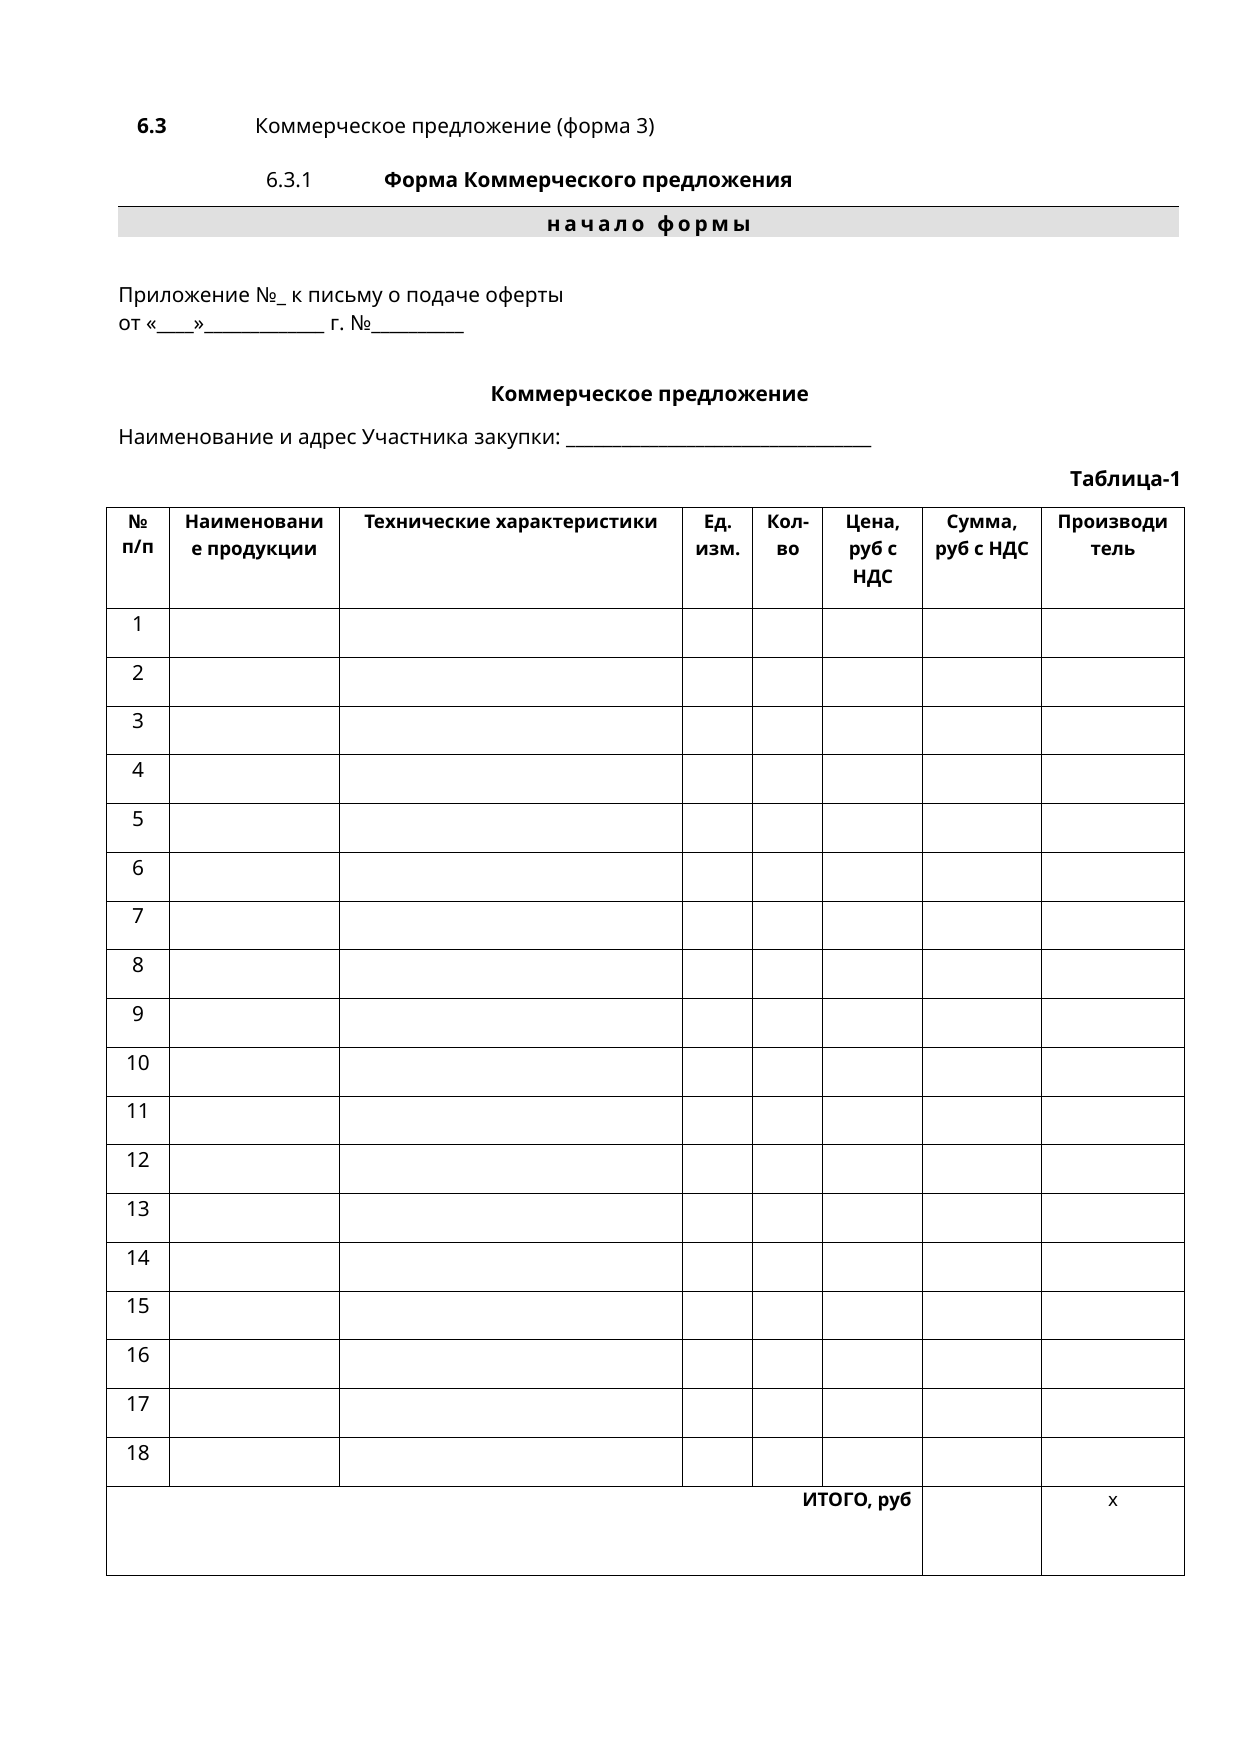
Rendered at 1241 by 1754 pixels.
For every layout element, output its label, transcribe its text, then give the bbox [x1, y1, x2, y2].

table_cell [170, 1145, 339, 1193]
table_cell [753, 1145, 822, 1193]
table_cell [1042, 999, 1184, 1047]
table_cell [753, 755, 822, 803]
table_cell [683, 755, 752, 803]
table_cell [170, 1048, 339, 1096]
table_cell [340, 853, 682, 901]
subtitle Коммерческое предложение (форма 3) [137, 111, 1181, 140]
table_header Цена, руб c НДС [823, 508, 922, 608]
table_cell [170, 1389, 339, 1437]
table_cell [1042, 707, 1184, 754]
table_cell [753, 1097, 822, 1144]
table_cell [923, 658, 1041, 706]
table_cell [923, 950, 1041, 998]
table_cell [340, 1340, 682, 1388]
table_cell [170, 1097, 339, 1144]
table_cell [683, 707, 752, 754]
table_cell [1042, 1389, 1184, 1437]
table_cell 15 [107, 1292, 169, 1339]
table_cell [340, 950, 682, 998]
table_cell [683, 658, 752, 706]
table_cell [170, 853, 339, 901]
table_cell [823, 999, 922, 1047]
text Таблица-1 [118, 464, 1181, 493]
text Приложение №_ к письму о подаче оферты от «____»_____________ г. №__________ [118, 280, 1181, 337]
table_cell 2 [107, 658, 169, 706]
table_cell [170, 1194, 339, 1242]
table_cell [923, 1340, 1041, 1388]
table_cell [823, 1243, 922, 1291]
list Форма Коммерческого предложения [266, 165, 1181, 193]
table_cell [823, 804, 922, 852]
table_header Кол-во [753, 508, 822, 608]
table_cell [683, 804, 752, 852]
table_cell [823, 658, 922, 706]
table_cell 9 [107, 999, 169, 1047]
table_cell [340, 1194, 682, 1242]
table_cell [683, 999, 752, 1047]
table_cell [170, 999, 339, 1047]
table_cell ИТОГО, руб [107, 1487, 922, 1574]
table_cell 6 [107, 853, 169, 901]
table_cell [923, 1048, 1041, 1096]
table_cell 8 [107, 950, 169, 998]
table_cell 4 [107, 755, 169, 803]
table_cell [683, 950, 752, 998]
table_header Наименование продукции [170, 508, 339, 608]
table_cell [823, 1438, 922, 1486]
table_cell [923, 999, 1041, 1047]
table_cell [923, 804, 1041, 852]
table_cell 12 [107, 1145, 169, 1193]
table_cell [923, 1097, 1041, 1144]
table_cell [340, 609, 682, 657]
table_cell [823, 1048, 922, 1096]
table_cell [753, 999, 822, 1047]
table_cell [823, 1194, 922, 1242]
table_cell [923, 1438, 1041, 1486]
table_header № п/п [107, 508, 169, 608]
table_cell [170, 609, 339, 657]
table_cell [340, 902, 682, 949]
table_cell 17 [107, 1389, 169, 1437]
table_cell [823, 902, 922, 949]
table_cell [753, 1292, 822, 1339]
table_cell 13 [107, 1194, 169, 1242]
table_cell [1042, 902, 1184, 949]
table_cell [340, 1097, 682, 1144]
table_cell [753, 658, 822, 706]
table_cell [1042, 950, 1184, 998]
text Коммерческое предложение [118, 379, 1181, 408]
table_cell [923, 902, 1041, 949]
table_cell [340, 658, 682, 706]
table_cell [753, 1438, 822, 1486]
table_cell [340, 1389, 682, 1437]
table_cell [170, 707, 339, 754]
table_cell [823, 609, 922, 657]
table_cell [1042, 1243, 1184, 1291]
text Наименование и адрес Участника закупки: _________________________________ [118, 422, 1181, 450]
table_cell [823, 1340, 922, 1388]
table_cell [1042, 755, 1184, 803]
table_cell [340, 1438, 682, 1486]
table_cell [753, 1048, 822, 1096]
table_cell [340, 1292, 682, 1339]
table_cell 14 [107, 1243, 169, 1291]
table_cell [170, 1340, 339, 1388]
table_cell [683, 853, 752, 901]
table_cell [923, 1487, 1041, 1574]
table_cell [340, 1048, 682, 1096]
table_cell [1042, 1145, 1184, 1193]
table_cell [1042, 1194, 1184, 1242]
table_cell [340, 804, 682, 852]
table_cell [753, 1243, 822, 1291]
table_cell [1042, 1292, 1184, 1339]
table_cell [683, 1438, 752, 1486]
table_cell [683, 1243, 752, 1291]
table_cell [683, 1389, 752, 1437]
table_cell [753, 609, 822, 657]
table_cell [683, 609, 752, 657]
table_cell [170, 658, 339, 706]
table_cell [923, 609, 1041, 657]
table_header Ед. изм. [683, 508, 752, 608]
table_cell [1042, 609, 1184, 657]
table_cell [683, 1048, 752, 1096]
table_cell [683, 902, 752, 949]
table_cell [1042, 1048, 1184, 1096]
table_cell [170, 1243, 339, 1291]
table_cell [1042, 853, 1184, 901]
table_cell [683, 1292, 752, 1339]
table_cell 3 [107, 707, 169, 754]
table_cell [923, 1292, 1041, 1339]
table_cell 5 [107, 804, 169, 852]
table_cell [753, 707, 822, 754]
table_cell [683, 1340, 752, 1388]
table_cell [823, 1097, 922, 1144]
table_cell [1042, 658, 1184, 706]
table_cell [923, 1194, 1041, 1242]
table_cell [340, 1243, 682, 1291]
table_cell 16 [107, 1340, 169, 1388]
table_header Технические характеристики [340, 508, 682, 608]
table_cell 7 [107, 902, 169, 949]
table_cell [753, 1194, 822, 1242]
table_cell [1042, 1438, 1184, 1486]
table_cell [823, 755, 922, 803]
table_cell [753, 853, 822, 901]
table_cell [823, 707, 922, 754]
table_cell 11 [107, 1097, 169, 1144]
table_cell [923, 1389, 1041, 1437]
table_cell [823, 950, 922, 998]
table_cell [823, 1389, 922, 1437]
table_cell [923, 1243, 1041, 1291]
table_cell [1042, 1340, 1184, 1388]
table_cell [683, 1194, 752, 1242]
table_cell [340, 755, 682, 803]
table_cell [340, 1145, 682, 1193]
table_cell [753, 902, 822, 949]
table_cell [170, 950, 339, 998]
table_cell [923, 755, 1041, 803]
table_cell [823, 853, 922, 901]
table_cell [340, 999, 682, 1047]
table_cell [683, 1145, 752, 1193]
table_cell [1042, 1097, 1184, 1144]
table_cell [683, 1097, 752, 1144]
table_cell х [1042, 1487, 1184, 1574]
table_cell [170, 755, 339, 803]
table_cell [753, 1340, 822, 1388]
table_cell [923, 853, 1041, 901]
table_cell [1042, 804, 1184, 852]
table_cell [170, 804, 339, 852]
table_cell [923, 707, 1041, 754]
table_cell [923, 1145, 1041, 1193]
table_cell [340, 707, 682, 754]
table_cell 10 [107, 1048, 169, 1096]
table_cell [823, 1145, 922, 1193]
table_header Производитель [1042, 508, 1184, 608]
table_header Сумма, руб c НДС [923, 508, 1041, 608]
text начало формы [118, 207, 1179, 237]
table_cell [753, 804, 822, 852]
table_cell [823, 1292, 922, 1339]
table_cell [753, 1389, 822, 1437]
table_cell [170, 1438, 339, 1486]
table_cell 18 [107, 1438, 169, 1486]
table_cell [170, 1292, 339, 1339]
table_cell [170, 902, 339, 949]
table_cell [753, 950, 822, 998]
table_cell 1 [107, 609, 169, 657]
